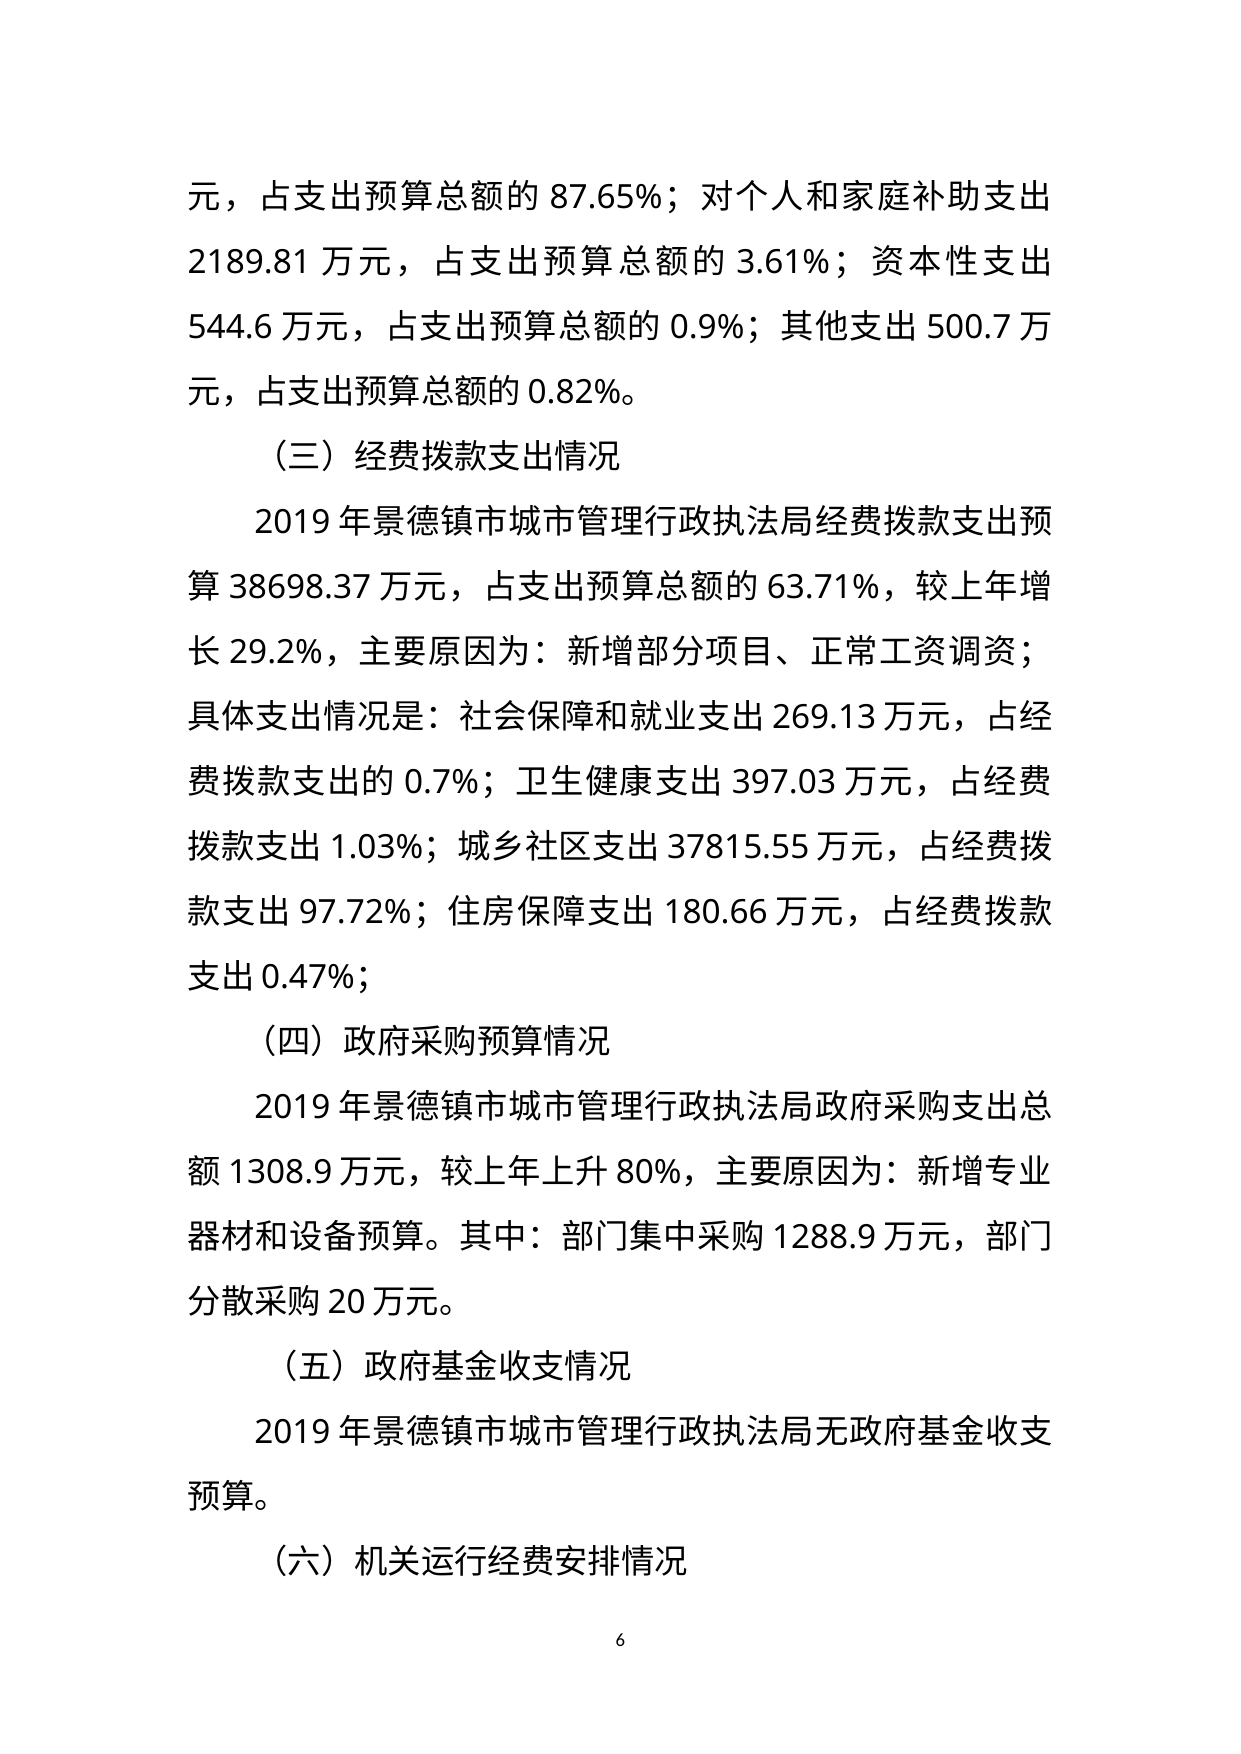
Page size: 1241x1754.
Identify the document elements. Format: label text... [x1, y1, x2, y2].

text 2019年景德镇市城市管理行政执法局政府采购支出总额1308.9万元，较上年上升80%，主要原因为：新增专业器材和设备预算。其中：部门集中采购1288.9万元，部门分散采购20万元。 [187, 1072, 1053, 1332]
text 2019年景德镇市城市管理行政执法局无政府基金收支预算。 [187, 1397, 1053, 1527]
list 机关运行经费安排情况 [187, 1527, 1053, 1592]
list 政府采购预算情况 [244, 1007, 1053, 1072]
text 2019年景德镇市城市管理行政执法局经费拨款支出预算38698.37万元，占支出预算总额的63.71%，较上年增长29.2%，主要原因为：新增部分项目、正常工资调资；具体支出情况是：社会保障和就业支出269.13万元，占经费拨款支出的0.7%；卫生健康支出397.03万元，占经费拨款支出1.03%；城乡社区支出37815.55万元，占经费拨款支出97.72%；住房保障支出180.66万元，占经费拨款支出0.47%； [187, 487, 1053, 1007]
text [187, 162, 1053, 422]
text （五）政府基金收支情况 [231, 1332, 1053, 1397]
text （三）经费拨款支出情况 [187, 422, 1053, 487]
